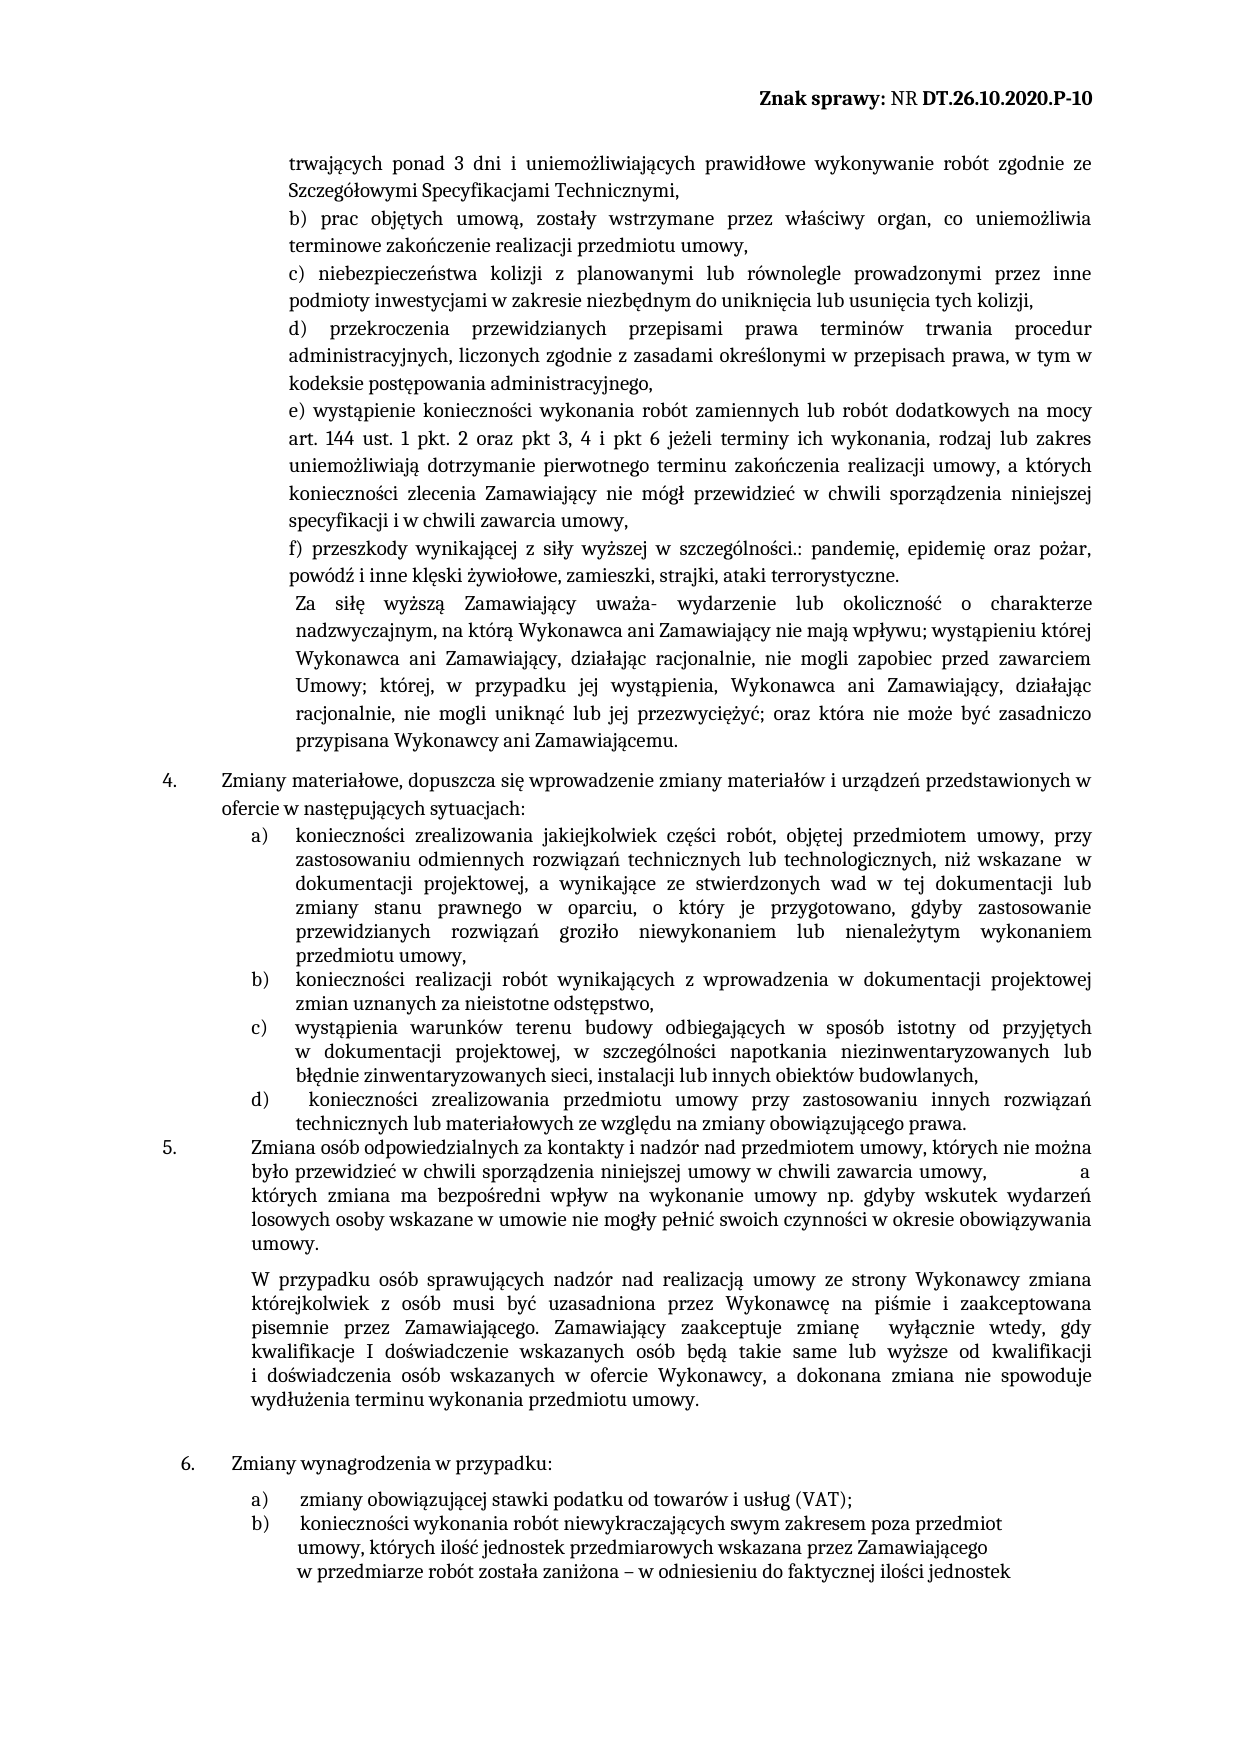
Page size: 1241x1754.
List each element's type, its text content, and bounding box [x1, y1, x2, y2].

list umowy, których ilość jednostek przedmiarowych wskazana przez Zamawiającego [251, 1536, 1092, 1560]
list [289, 152, 1092, 203]
list 5. Zmiana osób odpowiedzialnych za kontakty i nadzór nad przedmiotem umowy, których nie można było przewidzieć w chwili sporządzenia niniejszej umowy w chwili zawarcia umowy, a których zmiana ma bezpośredni wpływ na wykonanie umowy np. gdyby wskutek wydarzeń losowych osoby wskazane w umowie nie mogły pełnić swoich czynności w okresie obowiązywania umowy. [162, 1136, 1092, 1255]
list e) wystąpienie konieczności wykonania robót zamiennych lub robót dodatkowych na mocy art. 144 ust. 1 pkt. 2 oraz pkt 3, 4 i pkt 6 jeżeli terminy ich wykonania, rodzaj lub zakres uniemożliwiają dotrzymanie pierwotnego terminu zakończenia realizacji umowy, a których konieczności zlecenia Zamawiający nie mógł przewidzieć w chwili sporządzenia niniejszej specyfikacji i w chwili zawarcia umowy, [289, 399, 1092, 533]
list w przedmiarze robót została zaniżona – w odniesieniu do faktycznej ilości jednostek [251, 1560, 1092, 1584]
list 6. Zmiany wynagrodzenia w przypadku: [162, 1452, 1092, 1476]
list c) niebezpieczeństwa kolizji z planowanymi lub równolegle prowadzonymi przez inne podmioty inwestycjami w zakresie niezbędnym do uniknięcia lub usunięcia tych kolizji, [289, 262, 1092, 313]
list Za siłę wyższą Zamawiający uważa- wydarzenie lub okoliczność o charakterze nadzwyczajnym, na którą Wykonawca ani Zamawiający nie mają wpływu; wystąpieniu której Wykonawca ani Zamawiający, działając racjonalnie, nie mogli zapobiec przed zawarciem Umowy; której, w przypadku jej wystąpienia, Wykonawca ani Zamawiający, działając racjonalnie, nie mogli uniknąć lub jej przezwyciężyć; oraz która nie może być zasadniczo przypisana Wykonawcy ani Zamawiającemu. [295, 592, 1092, 753]
list konieczności wykonania robót niewykraczających swym zakresem poza przedmiot [251, 1512, 1092, 1536]
text 4. Zmiany materiałowe, dopuszcza się wprowadzenie zmiany materiałów i urządzeń przedstawionych w ofercie w następujących sytuacjach: [162, 769, 1092, 821]
list d) przekroczenia przewidzianych przepisami prawa terminów trwania procedur administracyjnych, liczonych zgodnie z zasadami określonymi w przepisach prawa, w tym w kodeksie postępowania administracyjnego, [289, 317, 1092, 396]
list b) prac objętych umową, zostały wstrzymane przez właściwy organ, co uniemożliwia terminowe zakończenie realizacji przedmiotu umowy, [289, 207, 1092, 258]
list konieczności zrealizowania jakiejkolwiek części robót, objętej przedmiotem umowy, przy zastosowaniu odmiennych rozwiązań technicznych lub technologicznych, niż wskazane w dokumentacji projektowej, a wynikające ze stwierdzonych wad w tej dokumentacji lub zmiany stanu prawnego w oparciu, o który je przygotowano, gdyby zastosowanie przewidzianych rozwiązań groziło niewykonaniem lub nienależytym wykonaniem przedmiotu umowy, [251, 824, 1092, 968]
list W przypadku osób sprawujących nadzór nad realizacją umowy ze strony Wykonawcy zmiana którejkolwiek z osób musi być uzasadniona przez Wykonawcę na piśmie i zaakceptowana pisemnie przez Zamawiającego. Zamawiający zaakceptuje zmianę wyłącznie wtedy, gdy kwalifikacje I doświadczenie wskazanych osób będą takie same lub wyższe od kwalifikacji i doświadczenia osób wskazanych w ofercie Wykonawcy, a dokonana zmiana nie spowoduje wydłużenia terminu wykonania przedmiotu umowy. [251, 1268, 1092, 1412]
list f) przeszkody wynikającej z siły wyższej w szczególności.: pandemię, epidemię oraz pożar, powódź i inne klęski żywiołowe, zamieszki, strajki, ataki terrorystyczne. [289, 537, 1092, 588]
list konieczności zrealizowania przedmiotu umowy przy zastosowaniu innych rozwiązań technicznych lub materiałowych ze względu na zmiany obowiązującego prawa. [251, 1088, 1092, 1136]
list konieczności realizacji robót wynikających z wprowadzenia w dokumentacji projektowej zmian uznanych za nieistotne odstępstwo, [251, 968, 1092, 1016]
list wystąpienia warunków terenu budowy odbiegających w sposób istotny od przyjętych w dokumentacji projektowej, w szczególności napotkania niezinwentaryzowanych lub błędnie zinwentaryzowanych sieci, instalacji lub innych obiektów budowlanych, [251, 1016, 1092, 1088]
list zmiany obowiązującej stawki podatku od towarów i usług (VAT); [251, 1488, 1092, 1512]
